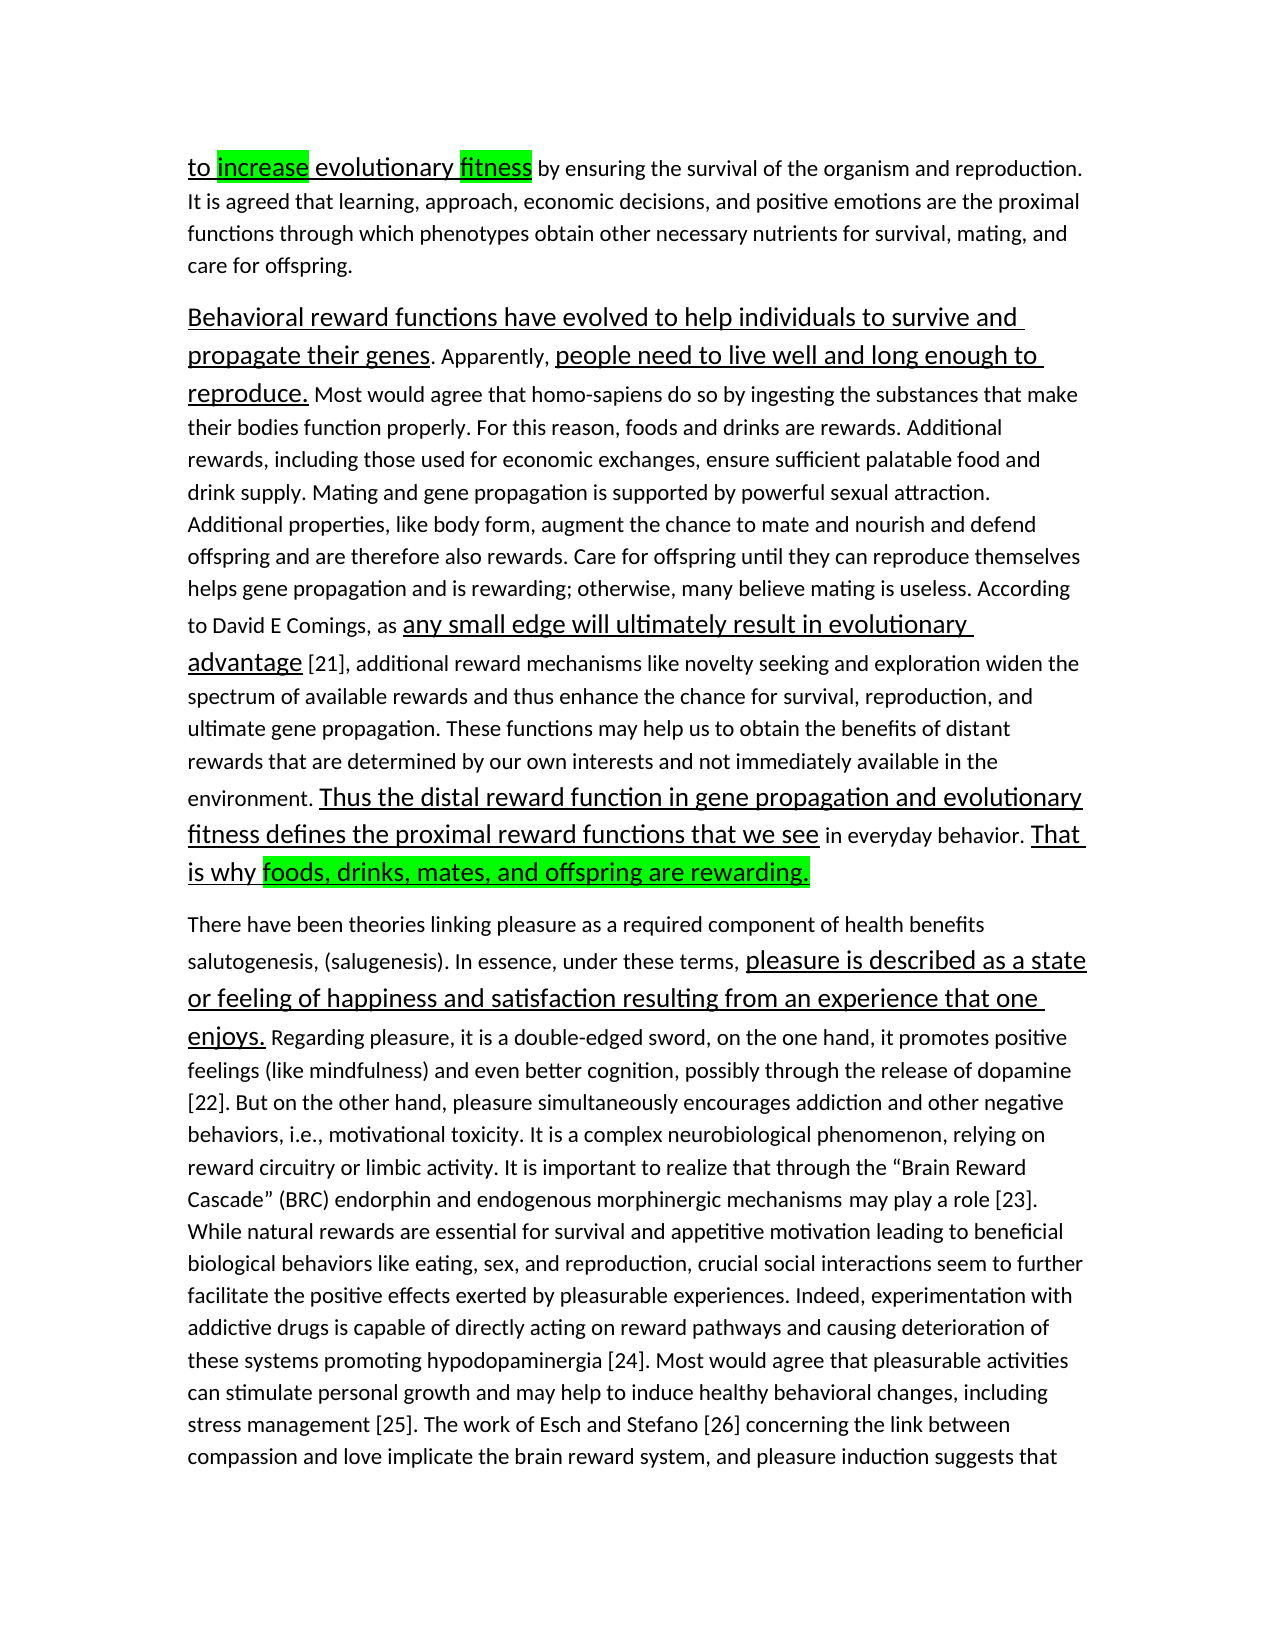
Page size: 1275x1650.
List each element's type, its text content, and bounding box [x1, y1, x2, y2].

text Behavioral reward functions have evolved to help individuals to survive and propagate their genes. Apparently, people need to live well and long enough to reproduce. Most would agree that homo-sapiens do so by ingesting the substances that make their bodies function properly. For this reason, foods and drinks are rewards. Additional rewards, including those used for economic exchanges, ensure sufficient palatable food and drink supply. Mating and gene propagation is supported by powerful sexual attraction. Additional properties, like body form, augment the chance to mate and nourish and defend offspring and are therefore also rewards. Care for offspring until they can reproduce themselves helps gene propagation and is rewarding; otherwise, many believe mating is useless. According to David E Comings, as any small edge will ultimately result in evolutionary advantage [21], additional reward mechanisms like novelty seeking and exploration widen the spectrum of available rewards and thus enhance the chance for survival, reproduction, and ultimate gene propagation. These functions may help us to obtain the benefits of distant rewards that are determined by our own interests and not immediately available in the environment. Thus the distal reward function in gene propagation and evolutionary fitness defines the proximal reward functions that we see in everyday behavior. That is why foods, drinks, mates, and offspring are rewarding. [187, 300, 1087, 888]
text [187, 150, 1087, 279]
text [187, 910, 1087, 1470]
